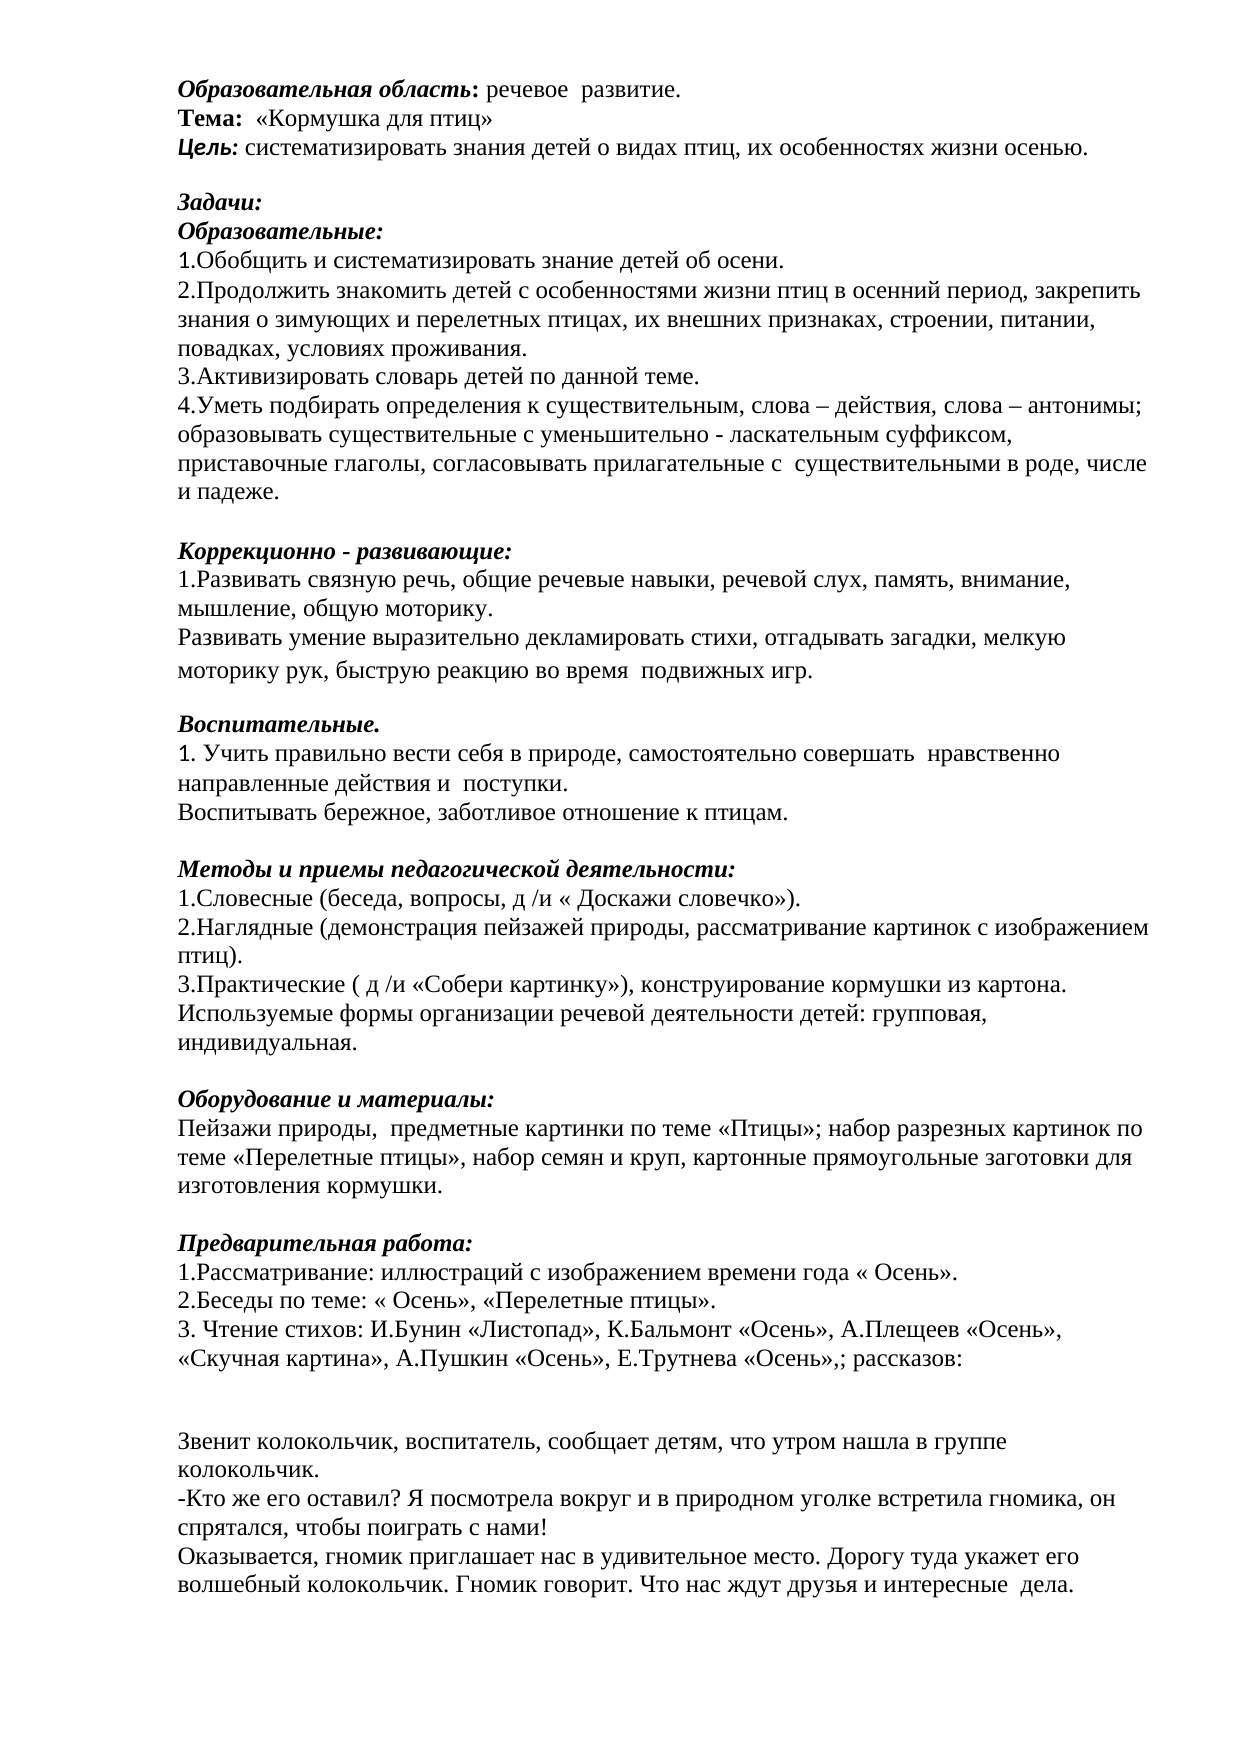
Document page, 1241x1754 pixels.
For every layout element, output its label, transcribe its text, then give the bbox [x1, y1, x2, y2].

text 3.Практические ( д /и «Собери картинку»), конструирование кормушки из картона. [177, 969, 1152, 998]
text Оборудование и материалы: [177, 1084, 1152, 1113]
text 3. Чтение стихов: И.Бунин «Листопад», К.Бальмонт «Осень», А.Плещеев «Осень», «Скучная картина», А.Пушкин «Осень», Е.Трутнева «Осень»,; рассказов: [177, 1314, 1152, 1372]
text 2.Беседы по теме: « Осень», «Перелетные птицы». [177, 1286, 1152, 1314]
text Тема: «Кормушка для птиц» [177, 103, 1152, 131]
text Образовательная область: речевое развитие. [177, 74, 1152, 103]
text Методы и приемы педагогической деятельности: [177, 854, 1152, 883]
text 1.Обобщить и систематизировать знание детей об осени. [177, 245, 1152, 275]
text Задачи: [177, 187, 1152, 216]
text Развивать умение выразительно декламировать стихи, отгадывать загадки, мелкую моторику рук, быструю реакцию во время подвижных игр. [177, 622, 1152, 684]
text 1. Учить правильно вести себя в природе, самостоятельно совершать нравственно направленные действия и поступки. [177, 738, 1152, 797]
text Используемые формы организации речевой деятельности детей: групповая, индивидуальная. [177, 998, 1152, 1056]
text Цель: систематизировать знания детей о видах птиц, их особенностях жизни осенью. [177, 131, 1152, 162]
text 1.Рассматривание: иллюстраций с изображением времени года « Осень». [177, 1257, 1152, 1286]
text 2.Наглядные (демонстрация пейзажей природы, рассматривание картинок с изображением птиц). [177, 912, 1152, 969]
text Коррекционно - развивающие: [177, 536, 1152, 564]
text Воспитывать бережное, заботливое отношение к птицам. [177, 797, 1152, 826]
text 1.Развивать связную речь, общие речевые навыки, речевой слух, память, внимание, мышление, общую моторику. [177, 564, 1152, 622]
text Пейзажи природы, предметные картинки по теме «Птицы»; набор разрезных картинок по теме «Перелетные птицы», набор семян и круп, картонные прямоугольные заготовки для изготовления кормушки. [177, 1113, 1152, 1199]
text -Кто же его оставил? Я посмотрела вокруг и в природном уголке встретила гномика, он спрятался, чтобы поиграть с нами! [177, 1483, 1152, 1541]
text 3.Активизировать словарь детей по данной теме. [177, 361, 1152, 390]
text Звенит колокольчик, воспитатель, сообщает детям, что утром нашла в группе колокольчик. [177, 1426, 1152, 1483]
text 4.Уметь подбирать определения к существительным, слова – действия, слова – антонимы; образовывать существительные с уменьшительно - ласкательным суффиксом, приставочные глаголы, согласовывать прилагательные с существительными в роде, числе и падеже. [177, 390, 1152, 505]
text 1.Словесные (беседа, вопросы, д /и « Доскажи словечко»). [177, 883, 1152, 912]
text 2.Продолжить знакомить детей с особенностями жизни птиц в осенний период, закрепить знания о зимующих и перелетных птицах, их внешних признаках, строении, питании, повадках, условиях проживания. [177, 275, 1152, 361]
text Воспитательные. [177, 709, 1152, 738]
text Оказывается, гномик приглашает нас в удивительное место. Дорогу туда укажет его волшебный колокольчик. Гномик говорит. Что нас ждут друзья и интересные дела. [177, 1541, 1152, 1598]
text Предварительная работа: [177, 1228, 1152, 1257]
text Образовательные: [177, 216, 1152, 245]
